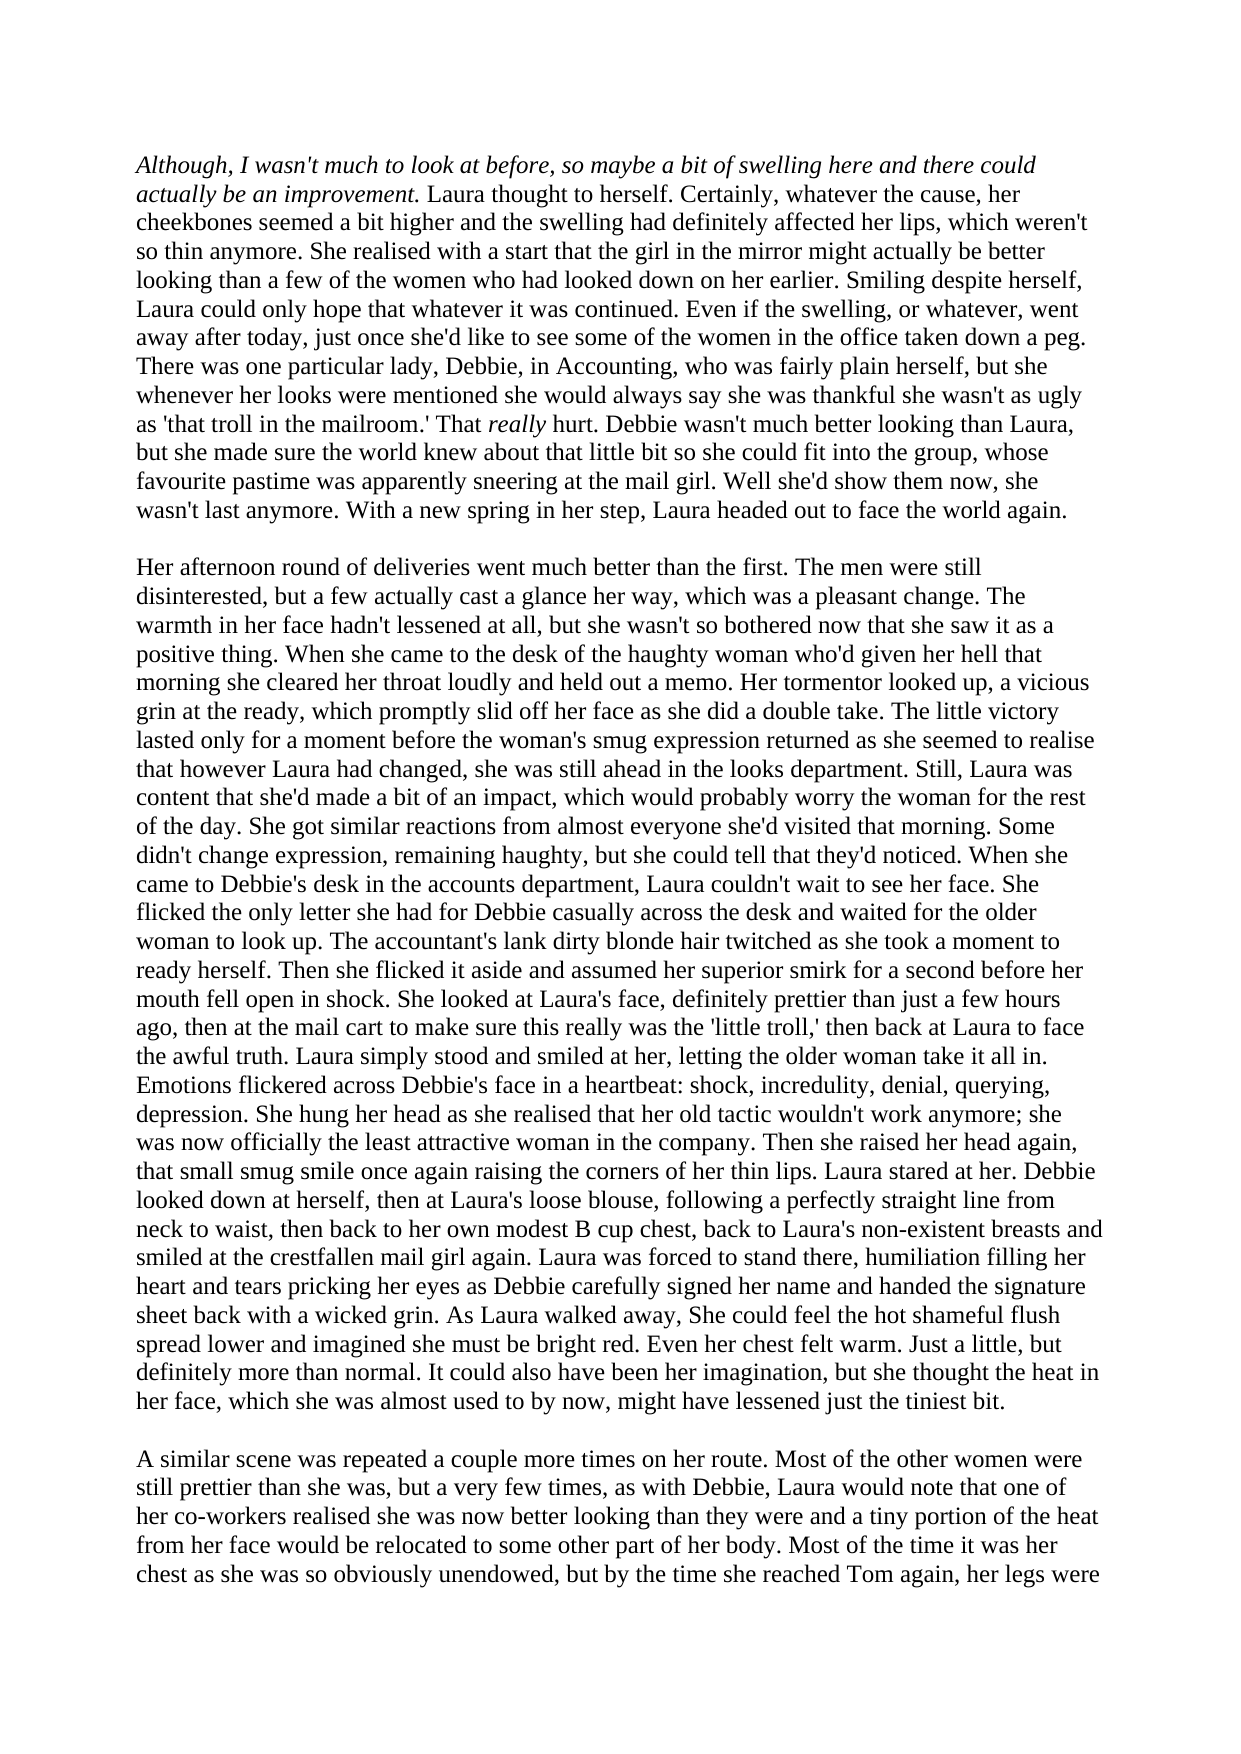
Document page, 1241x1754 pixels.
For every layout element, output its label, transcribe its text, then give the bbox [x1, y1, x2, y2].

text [136, 1444, 1104, 1587]
text Although, I wasn't much to look at before, so maybe a bit of swelling here and there could actually be an improvement. Laura thought to herself. Certainly, whatever the cause, her cheekbones seemed a bit higher and the swelling had definitely affected her lips, which weren't so thin anymore. She realised with a start that the girl in the mirror might actually be better looking than a few of the women who had looked down on her earlier. Smiling despite herself, Laura could only hope that whatever it was continued. Even if the swelling, or whatever, went away after today, just once she'd like to see some of the women in the office taken down a peg. There was one particular lady, Debbie, in Accounting, who was fairly plain herself, but she whenever her looks were mentioned she would always say she was thankful she wasn't as ugly as 'that troll in the mailroom.' That really hurt. Debbie wasn't much better looking than Laura, but she made sure the world knew about that little bit so she could fit into the group, whose favourite pastime was apparently sneering at the mail girl. Well she'd show them now, she wasn't last anymore. With a new spring in her step, Laura headed out to face the world again. [136, 150, 1104, 524]
text Her afternoon round of deliveries went much better than the first. The men were still disinterested, but a few actually cast a glance her way, which was a pleasant change. The warmth in her face hadn't lessened at all, but she wasn't so bothered now that she saw it as a positive thing. When she came to the desk of the haughty woman who'd given her hell that morning she cleared her throat loudly and held out a memo. Her tormentor looked up, a vicious grin at the ready, which promptly slid off her face as she did a double take. The little victory lasted only for a moment before the woman's smug expression returned as she seemed to realise that however Laura had changed, she was still ahead in the looks department. Still, Laura was content that she'd made a bit of an impact, which would probably worry the woman for the rest of the day. She got similar reactions from almost everyone she'd visited that morning. Some didn't change expression, remaining haughty, but she could tell that they'd noticed. When she came to Debbie's desk in the accounts department, Laura couldn't wait to see her face. She flicked the only letter she had for Debbie casually across the desk and waited for the older woman to look up. The accountant's lank dirty blonde hair twitched as she took a moment to ready herself. Then she flicked it aside and assumed her superior smirk for a second before her mouth fell open in shock. She looked at Laura's face, definitely prettier than just a few hours ago, then at the mail cart to make sure this really was the 'little troll,' then back at Laura to face the awful truth. Laura simply stood and smiled at her, letting the older woman take it all in. Emotions flickered across Debbie's face in a heartbeat: shock, incredulity, denial, querying, depression. She hung her head as she realised that her old tactic wouldn't work anymore; she was now officially the least attractive woman in the company. Then she raised her head again, that small smug smile once again raising the corners of her thin lips. Laura stared at her. Debbie looked down at herself, then at Laura's loose blouse, following a perfectly straight line from neck to waist, then back to her own modest B cup chest, back to Laura's non-existent breasts and smiled at the crestfallen mail girl again. Laura was forced to stand there, humiliation filling her heart and tears pricking her eyes as Debbie carefully signed her name and handed the signature sheet back with a wicked grin. As Laura walked away, She could feel the hot shameful flush spread lower and imagined she must be bright red. Even her chest felt warm. Just a little, but definitely more than normal. It could also have been her imagination, but she thought the heat in her face, which she was almost used to by now, might have lessened just the tiniest bit. [136, 552, 1104, 1415]
